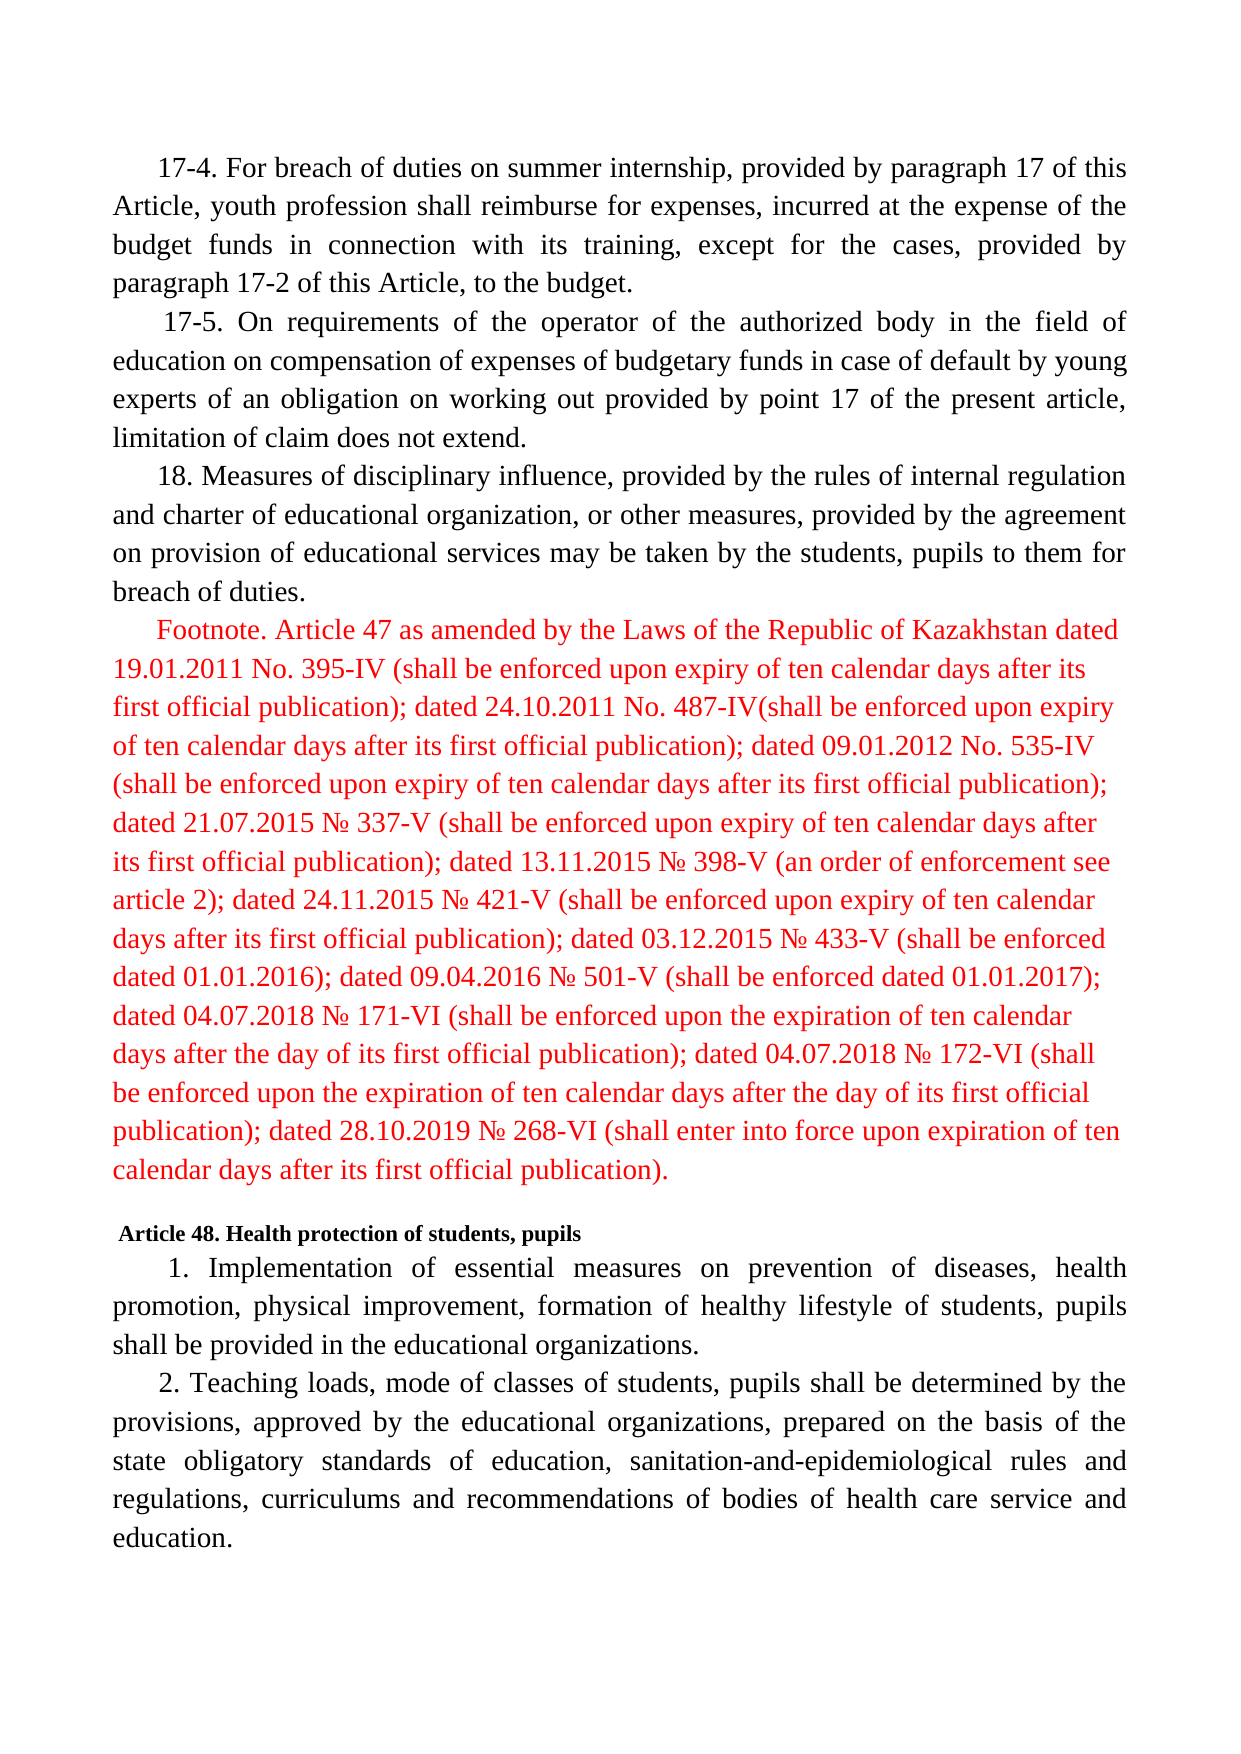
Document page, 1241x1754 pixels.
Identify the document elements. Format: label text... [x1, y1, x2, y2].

text Article 48. Health protection of students, pupils [112, 1220, 1128, 1246]
text 17-4. For breach of duties on summer internship, provided by paragraph 17 of this Article, youth profession shall reimburse for expenses, incurred at the expense of the budget funds in connection with its training, except for the cases, provided by paragraph 17-2 of this Article, to the budget. [112, 150, 1128, 299]
text 18. Measures of disciplinary influence, provided by the rules of internal regulation and charter of educational organization, or other measures, provided by the agreement on provision of educational services may be taken by the students, pupils to them for breach of duties. [112, 458, 1128, 607]
text 17-5. On requirements of the operator of the authorized body in the field of education on compensation of expenses of budgetary funds in case of default by young experts of an obligation on working out provided by point 17 of the present article, limitation of claim does not extend. [112, 304, 1128, 453]
text 2. Teaching loads, mode of classes of students, pupils shall be determined by the provisions, approved by the educational organizations, prepared on the basis of the state obligatory standards of education, sanitation-and-epidemiological rules and regulations, curriculums and recommendations of bodies of health care service and education. [112, 1366, 1128, 1553]
text Footnote. Article 47 as amended by the Laws of the Republic of Kazakhstan dated 19.01.2011 No. 395-IV (shall be enforced upon expiry of ten calendar days after its first official publication); dated 24.10.2011 No. 487-IV(shall be enforced upon expiry of ten calendar days after its first official publication); dated 09.01.2012 No. 535-IV (shall be enforced upon expiry of ten calendar days after its first official publication); dated 21.07.2015 № 337-V (shall be enforced upon expiry of ten calendar days after its first official publication); dated 13.11.2015 № 398-V (an order of enforcement see article 2); dated 24.11.2015 № 421-V (shall be enforced upon expiry of ten calendar days after its first official publication); dated 03.12.2015 № 433-V (shall be enforced dated 01.01.2016); dated 09.04.2016 № 501-V (shall be enforced dated 01.01.2017); dated 04.07.2018 № 171-VI (shall be enforced upon the expiration of ten calendar days after the day of its first official publication); dated 04.07.2018 № 172-VI (shall be enforced upon the expiration of ten calendar days after the day of its first official publication); dated 28.10.2019 № 268-VI (shall enter into force upon expiration of ten calendar days after its first official publication). [112, 612, 1128, 1216]
text 1. Implementation of essential measures on prevention of diseases, health promotion, physical improvement, formation of healthy lifestyle of students, pupils shall be provided in the educational organizations. [112, 1250, 1128, 1361]
